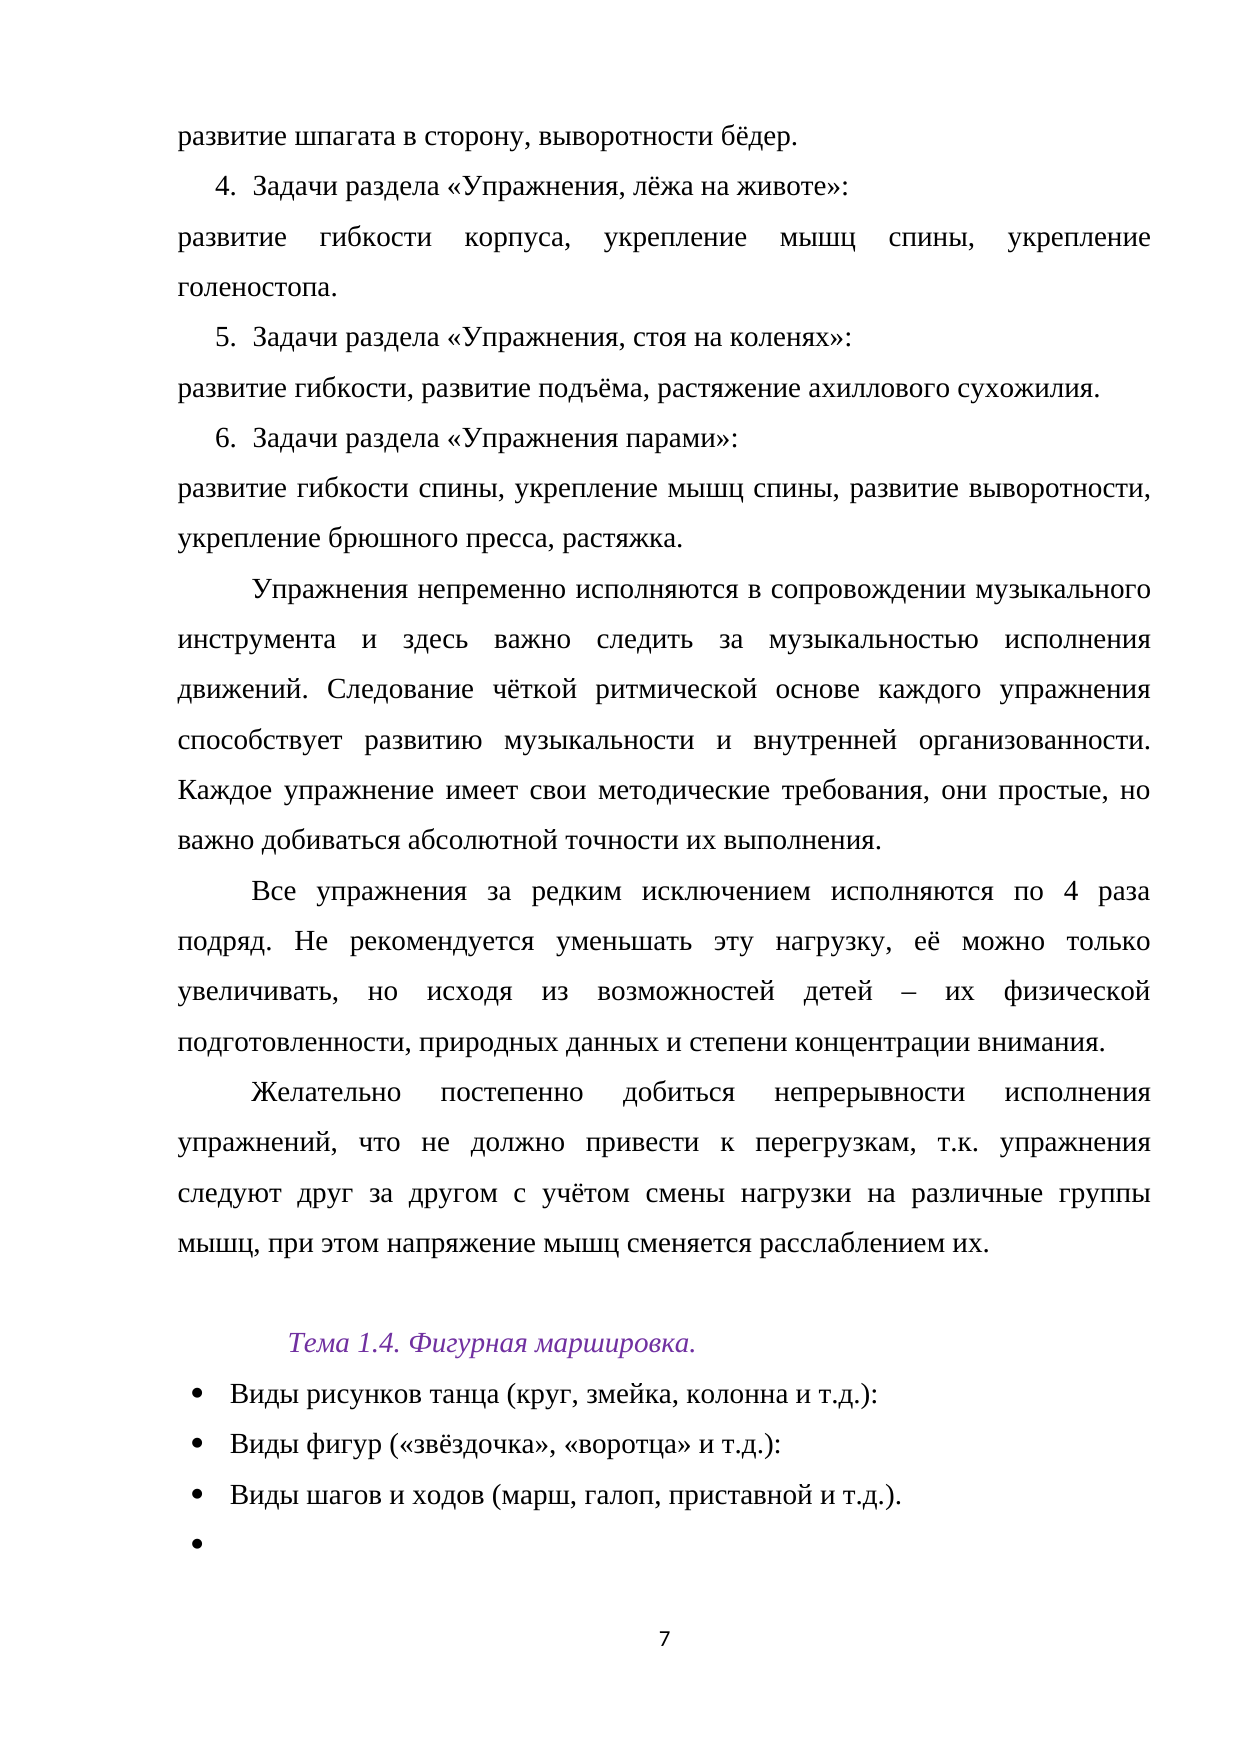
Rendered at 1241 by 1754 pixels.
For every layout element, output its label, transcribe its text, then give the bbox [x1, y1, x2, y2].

list Виды шагов и ходов (марш, галоп, приставной и т.д.). [192, 1477, 1152, 1510]
text Упражнения непременно исполняются в сопровождении музыкального инструмента и здесь важно следить за музыкальностью исполнения движений. Следование чёткой ритмической основе каждого упражнения способствует развитию музыкальности и внутренней организованности. Каждое упражнение имеет свои методические требования, они простые, но важно добиваться абсолютной точности их выполнения. [177, 571, 1152, 856]
text Все упражнения за редким исключением исполняются по 4 раза подряд. Не рекомендуется уменьшать эту нагрузку, её можно только увеличивать, но исходя из возможностей детей – их физической подготовленности, природных данных и степени концентрации внимания. [177, 873, 1152, 1057]
text Желательно постепенно добиться непрерывности исполнения упражнений, что не должно привести к перегрузкам, т.к. упражнения следуют друг за другом с учётом смены нагрузки на различные группы мышц, при этом напряжение мышц сменяется расслаблением их. [177, 1074, 1152, 1258]
list Задачи раздела «Упражнения парами»: [215, 420, 1152, 453]
list Задачи раздела «Упражнения, лёжа на животе»: [215, 168, 1152, 202]
list Виды фигур («звёздочка», «воротца» и т.д.): [192, 1426, 1152, 1460]
text развитие гибкости, развитие подъёма, растяжение ахиллового сухожилия. [177, 370, 1152, 403]
text развитие гибкости спины, укрепление мышц спины, развитие выворотности, укрепление брюшного пресса, растяжка. [177, 470, 1152, 554]
text развитие шпагата в сторону, выворотности бёдер. [177, 118, 1152, 152]
list Задачи раздела «Упражнения, стоя на коленях»: [215, 319, 1152, 353]
text Тема 1.4. Фигурная маршировка. [251, 1326, 1152, 1359]
text развитие гибкости корпуса, укрепление мышц спины, укрепление голеностопа. [177, 219, 1152, 303]
list Виды рисунков танца (круг, змейка, колонна и т.д.): [192, 1376, 1152, 1409]
